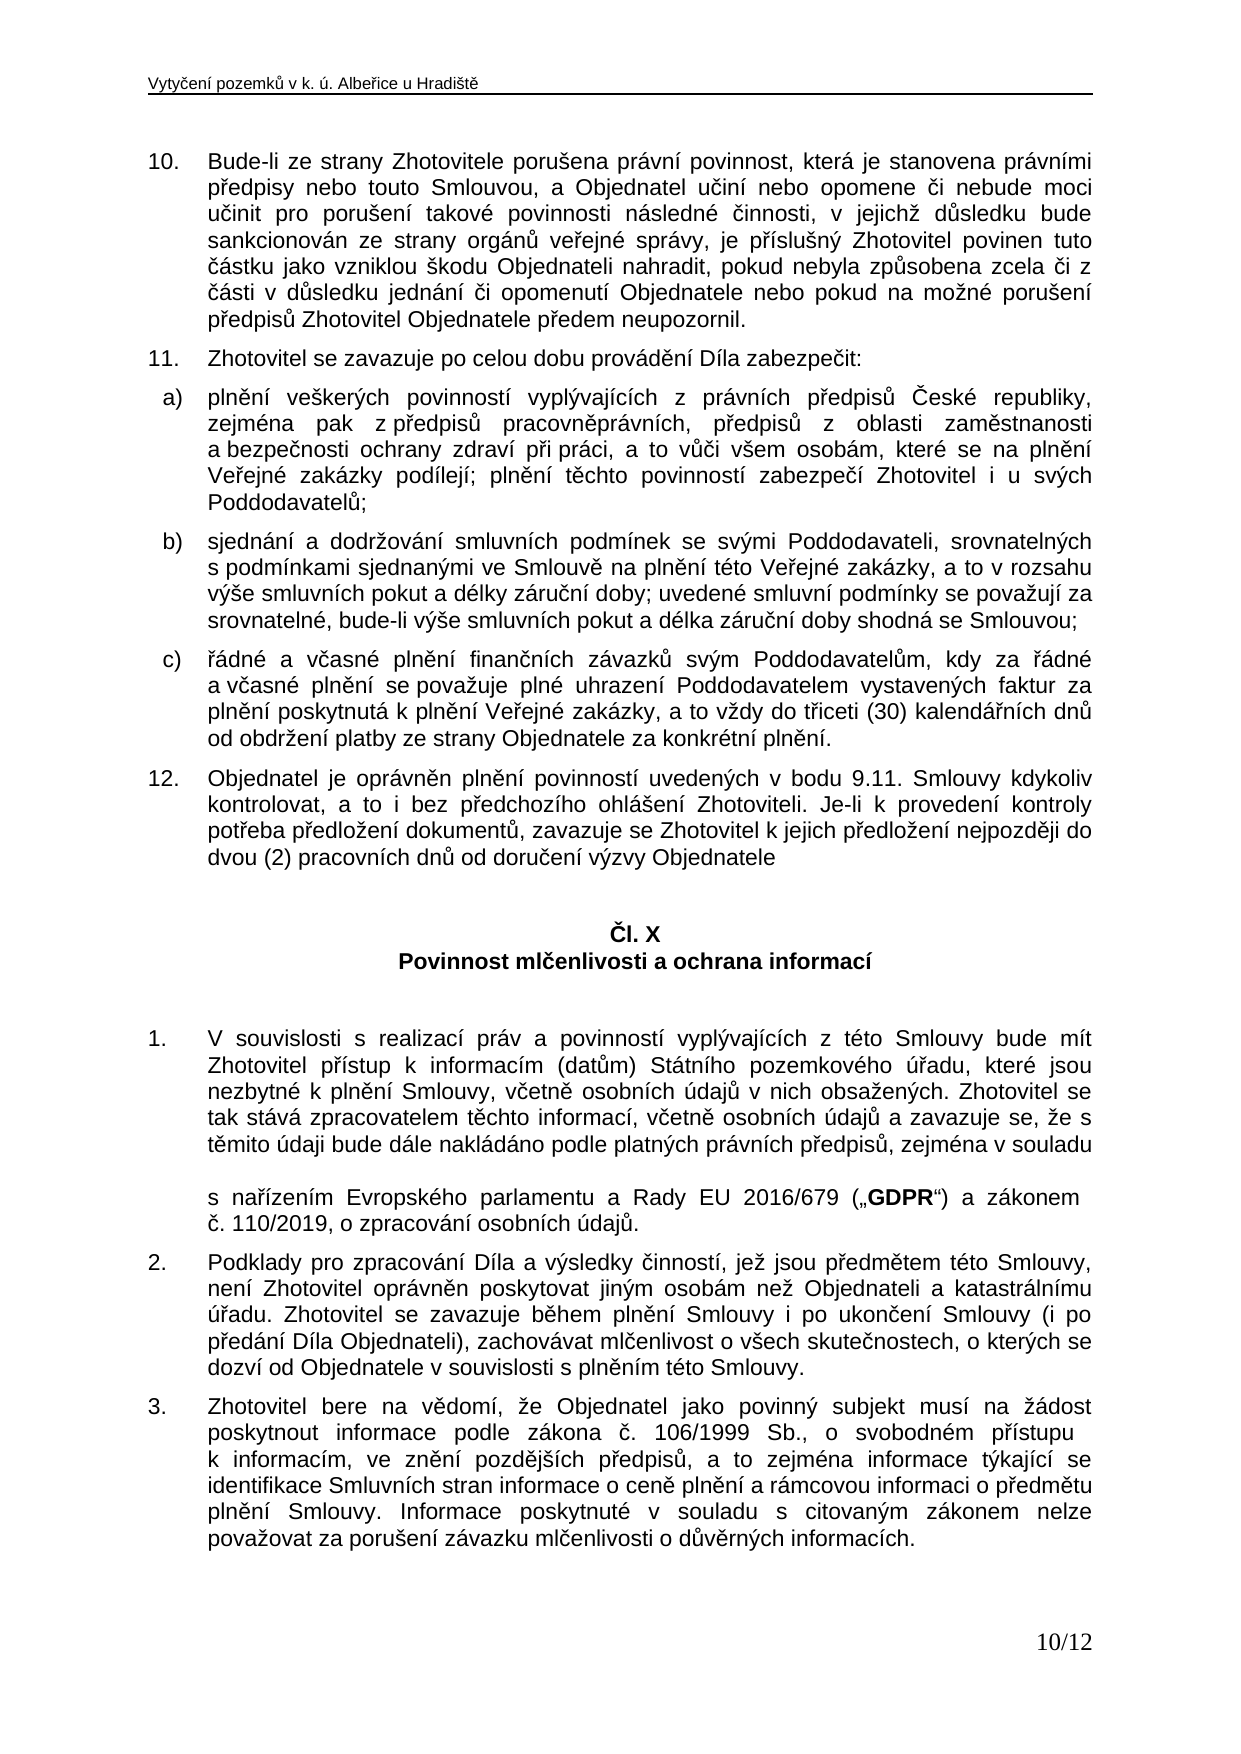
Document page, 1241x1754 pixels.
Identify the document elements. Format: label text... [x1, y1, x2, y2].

list Bude-li ze strany Zhotovitele porušena právní povinnost, která je stanovena právními předpisy nebo touto Smlouvou, a Objednatel učiní nebo opomene či nebude moci učinit pro porušení takové povinnosti následné činnosti, v jejichž důsledku bude sankcionován ze strany orgánů veřejné správy, je příslušný Zhotovitel povinen tuto částku jako vzniklou škodu Objednateli nahradit, pokud nebyla způsobena zcela či z části v důsledku jednání či opomenutí Objednatele nebo pokud na možné porušení předpisů Zhotovitel Objednatele předem neupozornil. [148, 148, 1093, 332]
list plnění veškerých povinností vyplývajících z právních předpisů České republiky, zejména pak z předpisů pracovněprávních, předpisů z oblasti zaměstnanosti a bezpečnosti ochrany zdraví při práci, a to vůči všem osobám, které se na plnění Veřejné zakázky podílejí; plnění těchto povinností zabezpečí Zhotovitel i u svých Poddodavatelů; [162, 383, 1093, 515]
list Zhotovitel se zavazuje po celou dobu provádění Díla zabezpečit: [148, 344, 1093, 371]
list Podklady pro zpracování Díla a výsledky činností, jež jsou předmětem této Smlouvy, není Zhotovitel oprávněn poskytovat jiným osobám než Objednateli a katastrálnímu úřadu. Zhotovitel se zavazuje během plnění Smlouvy i po ukončení Smlouvy (i po předání Díla Objednateli), zachovávat mlčenlivost o všech skutečnostech, o kterých se dozví od Objednatele v souvislosti s plněním této Smlouvy. [148, 1249, 1093, 1380]
list Objednatel je oprávněn plnění povinností uvedených v bodu 9.11. Smlouvy kdykoliv kontrolovat, a to i bez předchozího ohlášení Zhotoviteli. Je-li k provedení kontroly potřeba předložení dokumentů, zavazuje se Zhotovitel k jejich předložení nejpozději do dvou (2) pracovních dnů od doručení výzvy Objednatele [148, 764, 1093, 870]
list sjednání a dodržování smluvních podmínek se svými Poddodavateli, srovnatelných s podmínkami sjednanými ve Smlouvě na plnění této Veřejné zakázky, a to v rozsahu výše smluvních pokut a délky záruční doby; uvedené smluvní podmínky se považují za srovnatelné, bude-li výše smluvních pokut a délka záruční doby shodná se Smlouvou; [162, 528, 1093, 633]
list V souvislosti s realizací práv a povinností vyplývajících z této Smlouvy bude mít Zhotovitel přístup k informacím (datům) Státního pozemkového úřadu, které jsou nezbytné k plnění Smlouvy, včetně osobních údajů v nich obsažených. Zhotovitel se tak stává zpracovatelem těchto informací, včetně osobních údajů a zavazuje se, že s těmito údaji bude dále nakládáno podle platných právních předpisů, zejména v souladu s nařízením Evropského parlamentu a Rady EU 2016/679 („GDPR“) a zákonem č. 110/2019, o zpracování osobních údajů. [148, 1025, 1093, 1236]
list Zhotovitel bere na vědomí, že Objednatel jako povinný subjekt musí na žádost poskytnout informace podle zákona č. 106/1999 Sb., o svobodném přístupu k informacím, ve znění pozdějších předpisů, a to zejména informace týkající se identifikace Smluvních stran informace o ceně plnění a rámcovou informaci o předmětu plnění Smlouvy. Informace poskytnuté v souladu s citovaným zákonem nelze považovat za porušení závazku mlčenlivosti o důvěrných informacích. [148, 1393, 1093, 1551]
subtitle Čl. X [177, 921, 1093, 948]
list řádné a včasné plnění finančních závazků svým Poddodavatelům, kdy za řádné a včasné plnění se považuje plné uhrazení Poddodavatelem vystavených faktur za plnění poskytnutá k plnění Veřejné zakázky, a to vždy do třiceti (30) kalendářních dnů od obdržení platby ze strany Objednatele za konkrétní plnění. [162, 646, 1093, 752]
subtitle Povinnost mlčenlivosti a ochrana informací [177, 948, 1093, 974]
